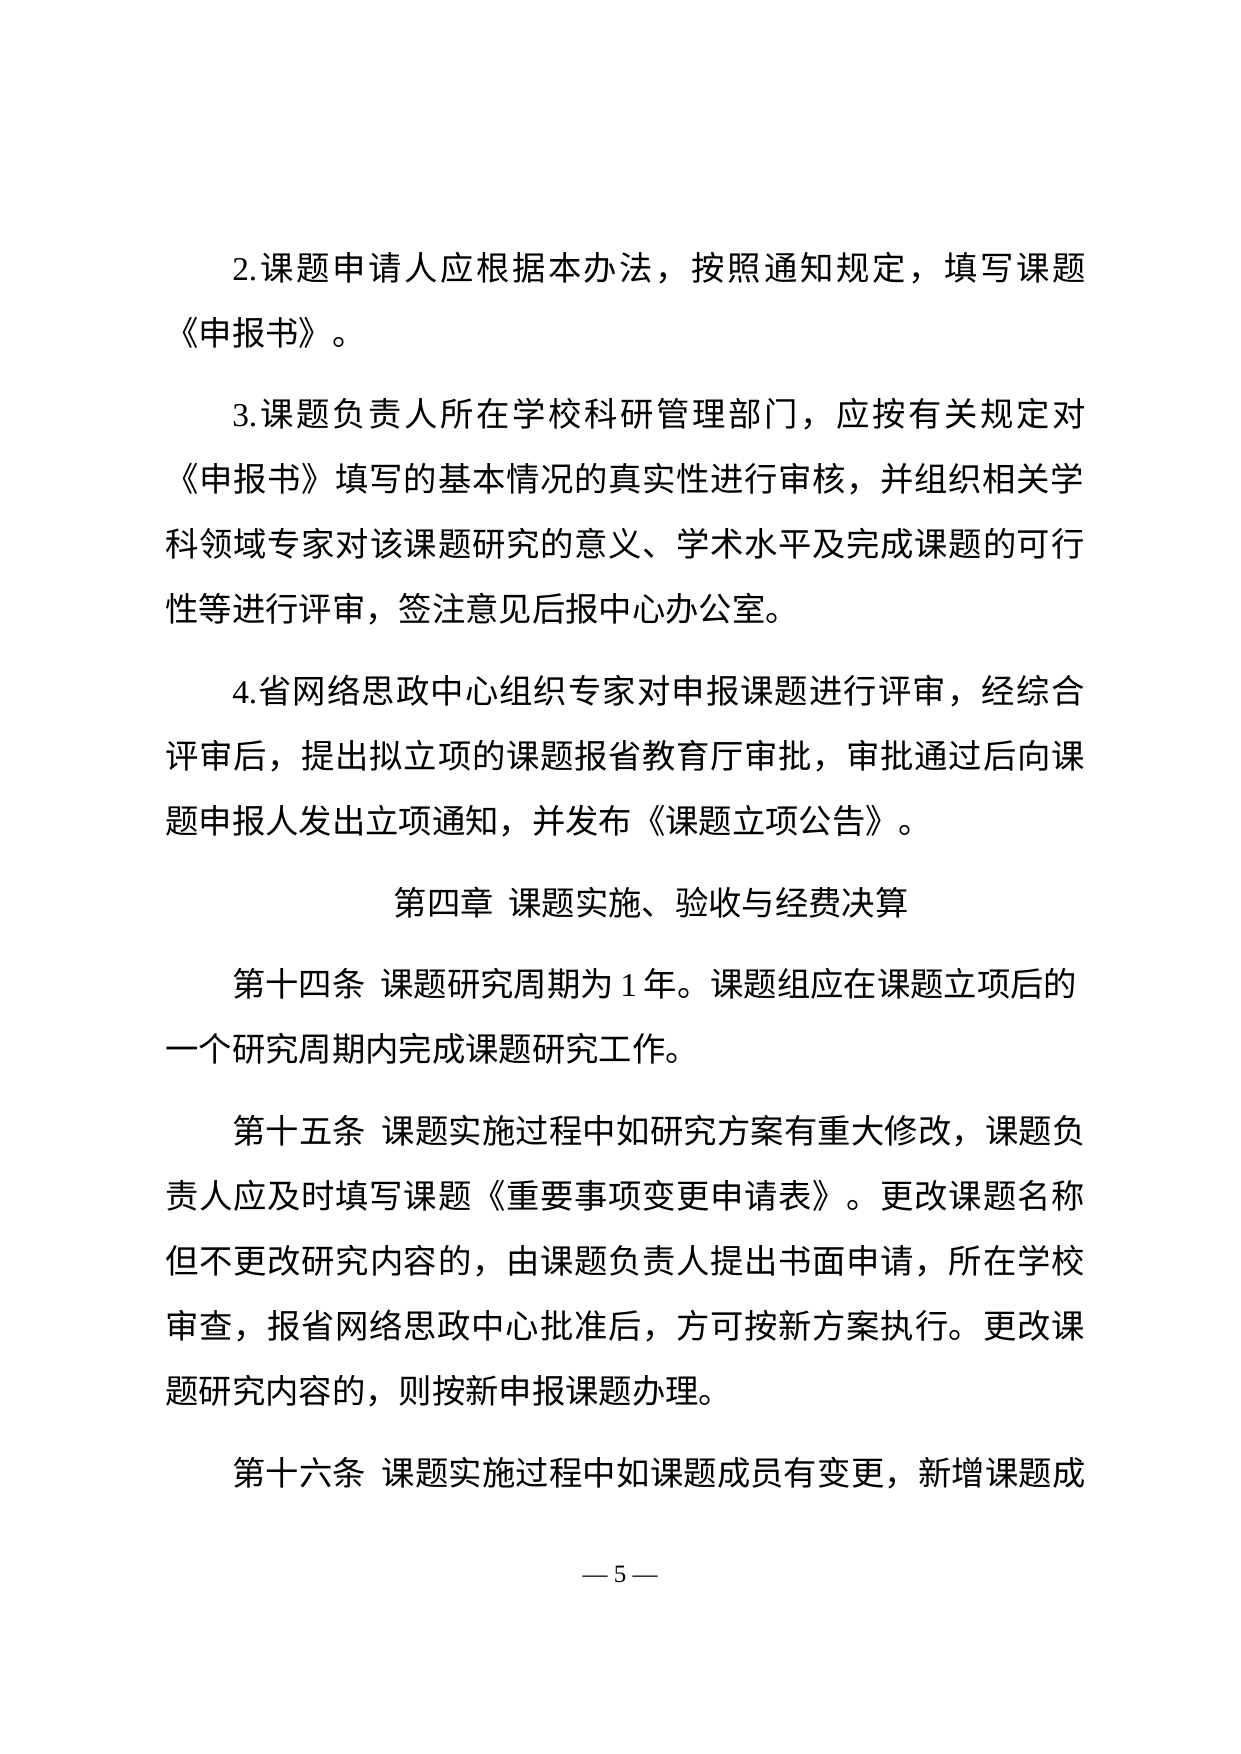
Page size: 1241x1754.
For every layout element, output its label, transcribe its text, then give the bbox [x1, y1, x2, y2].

text 2.课题申请人应根据本办法，按照通知规定，填写课题《申报书》。 [165, 233, 1087, 363]
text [165, 1438, 1087, 1503]
text 第四章 课题实施、验收与经费决算 [165, 868, 1087, 933]
text 第十五条 课题实施过程中如研究方案有重大修改，课题负责人应及时填写课题《重要事项变更申请表》。更改课题名称但不更改研究内容的，由课题负责人提出书面申请，所在学校审查，报省网络思政中心批准后，方可按新方案执行。更改课题研究内容的，则按新申报课题办理。 [165, 1096, 1087, 1421]
text 3.课题负责人所在学校科研管理部门，应按有关规定对《申报书》填写的基本情况的真实性进行审核，并组织相关学科领域专家对该课题研究的意义、学术水平及完成课题的可行性等进行评审，签注意见后报中心办公室。 [165, 379, 1087, 639]
text 第十四条 课题研究周期为1年。课题组应在课题立项后的一个研究周期内完成课题研究工作。 [165, 949, 1087, 1079]
text 4.省网络思政中心组织专家对申报课题进行评审，经综合评审后，提出拟立项的课题报省教育厅审批，审批通过后向课题申报人发出立项通知，并发布《课题立项公告》。 [165, 656, 1087, 851]
